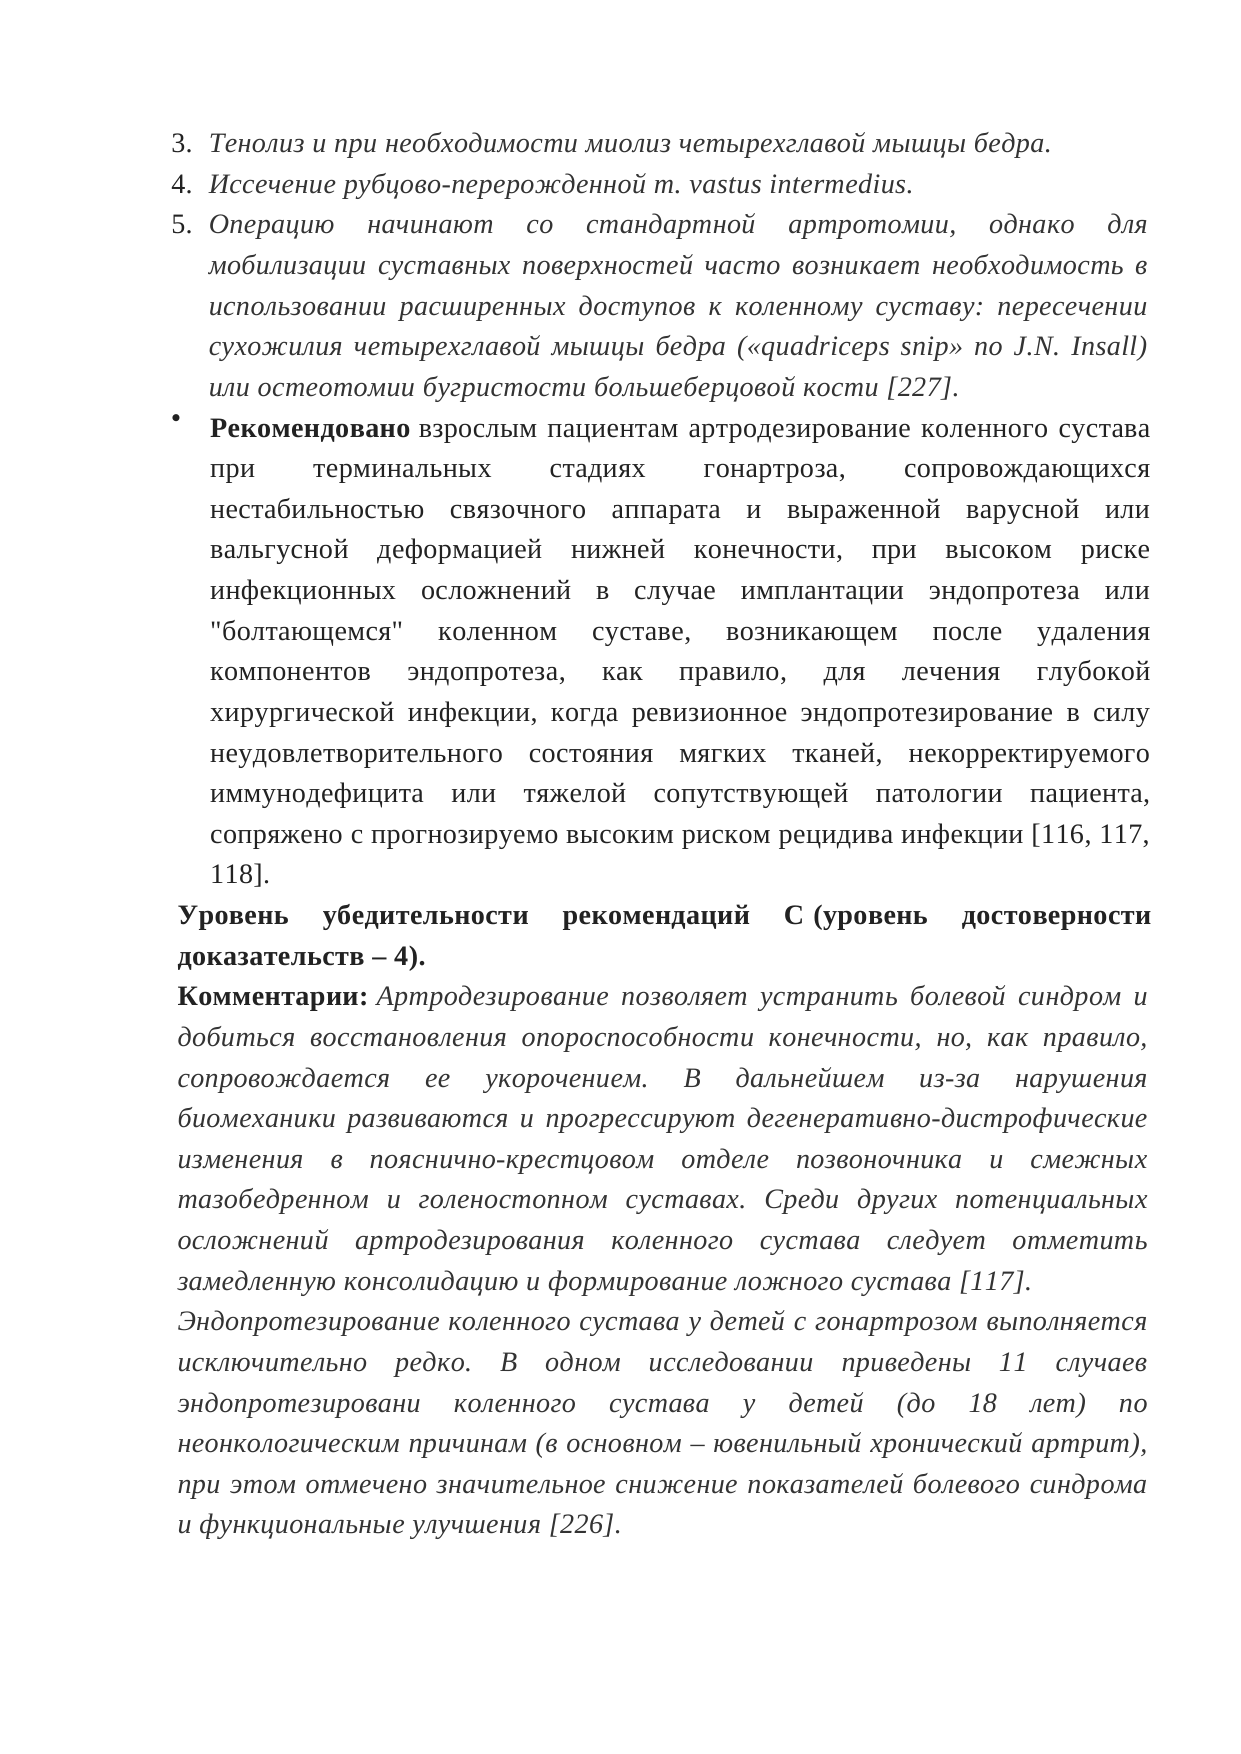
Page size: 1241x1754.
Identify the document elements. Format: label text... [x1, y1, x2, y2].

list Рекомендовано взрослым пациентам артродезирование коленного сустава при терминальных стадиях гонартроза, сопровождающихся нестабильностью связочного аппарата и выраженной варусной или вальгусной деформацией нижней конечности, при высоком риске инфекционных осложнений в случае имплантации эндопротеза или "болтающемся" коленном суставе, возникающем после удаления компонентов эндопротеза, как правило, для лечения глубокой хирургической инфекции, когда ревизионное эндопротезирование в силу неудовлетворительного состояния мягких тканей, некорректируемого иммунодефицита или тяжелой сопутствующей патологии пациента, сопряжено с прогнозируемо высоким риском рецидива инфекции [116, 117, 118]. [172, 402, 1152, 890]
text Эндопротезирование коленного сустава у детей с гонартрозом выполняется исключительно редко. В одном исследовании приведены 11 случаев эндопротезировани коленного сустава у детей (до 18 лет) по неонкологическим причинам (в основном – ювенильный хронический артрит), при этом отмечено значительное снижение показателей болевого синдрома и функциональные улучшения [226]. [177, 1296, 1152, 1540]
text Уровень убедительности рекомендаций C (уровень достоверности доказательств – 4). [177, 890, 1152, 971]
list Иссечение рубцово-перерожденной m. vastus intermedius. [171, 159, 1152, 199]
list Тенолиз и при необходимости миолиз четырехглавой мышцы бедра. [171, 118, 1152, 159]
text Комментарии: Артродезирование позволяет устранить болевой синдром и добиться восстановления опороспособности конечности, но, как правило, сопровождается ее укорочением. В дальнейшем из-за нарушения биомеханики развиваются и прогрессируют дегенеративно-дистрофические изменения в пояснично-крестцовом отделе позвоночника и смежных тазобедренном и голеностопном суставах. Среди других потенциальных осложнений артродезирования коленного сустава следует отметить замедленную консолидацию и формирование ложного сустава [117]. [177, 971, 1152, 1296]
list Операцию начинают со стандартной артротомии, однако для мобилизации суставных поверхностей часто возникает необходимость в использовании расширенных доступов к коленному суставу: пересечении сухожилия четырехглавой мышцы бедра («quadriceps snip» по J.N. Insall) или остеотомии бугристости большеберцовой кости [227]. [171, 199, 1152, 402]
